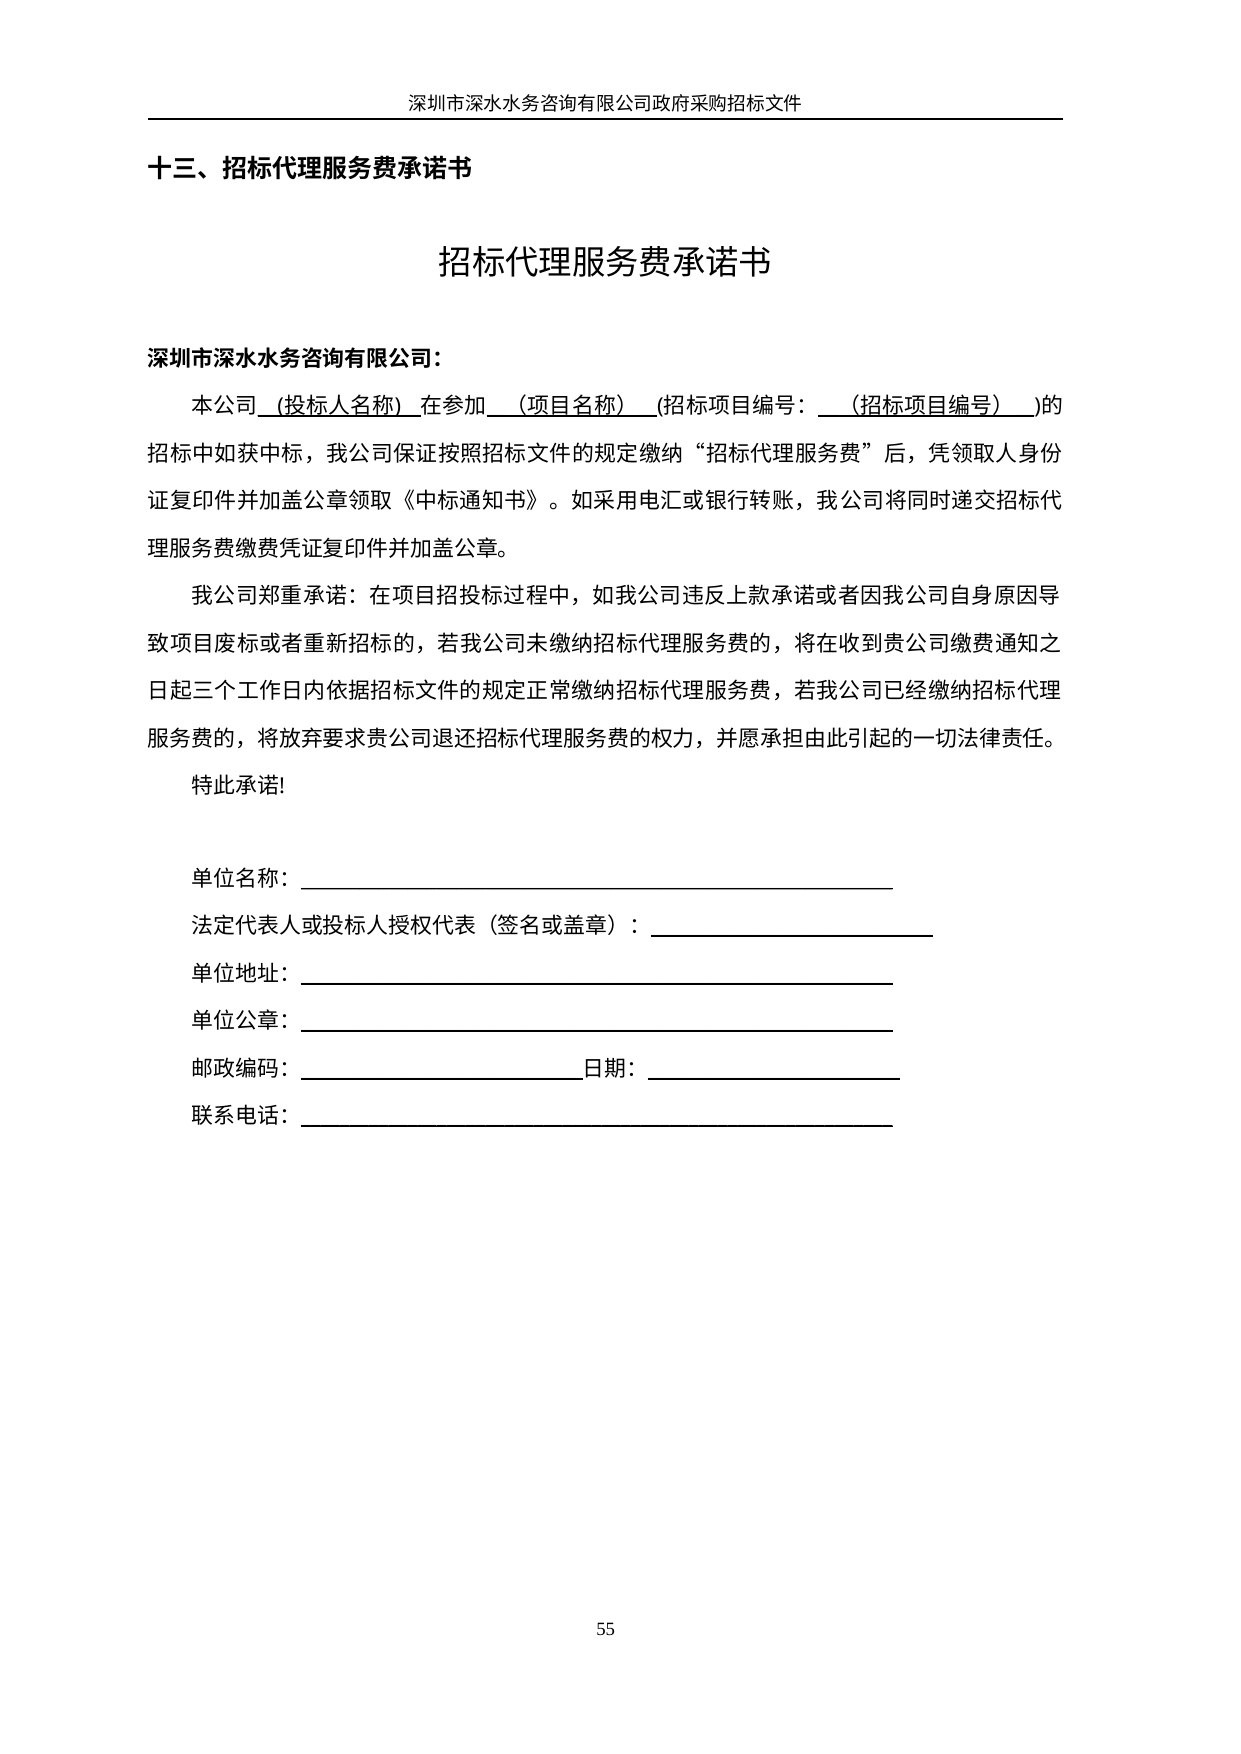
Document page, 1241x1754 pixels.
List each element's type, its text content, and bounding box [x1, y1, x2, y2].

text 特此承诺! [148, 768, 1063, 800]
text 联系电话：_____________________________________________________________ [148, 1098, 1063, 1130]
text 招标代理服务费承诺书 [148, 236, 1063, 284]
list 招标代理服务费承诺书 [148, 149, 1063, 185]
text 单位公章：_____________________________________________________________ [148, 1003, 1063, 1035]
text 单位名称：_____________________________________________________________ [148, 861, 1063, 892]
text 我公司郑重承诺：在项目招投标过程中，如我公司违反上款承诺或者因我公司自身原因导致项目废标或者重新招标的，若我公司未缴纳招标代理服务费的，将在收到贵公司缴费通知之日起三个工作日内依据招标文件的规定正常缴纳招标代理服务费，若我公司已经缴纳招标代理服务费的，将放弃要求贵公司退还招标代理服务费的权力，并愿承担由此引起的一切法律责任。 [148, 578, 1063, 752]
text 法定代表人或投标人授权代表（签名或盖章）：_____________________________ [148, 908, 1063, 940]
text 深圳市深水水务咨询有限公司： [148, 341, 1063, 372]
text 本公司__(投标人名称)__在参加__（项目名称）__(招标项目编号：__（招标项目编号）__)的招标中如获中标，我公司保证按照招标文件的规定缴纳“招标代理服务费”后，凭领取人身份证复印件并加盖公章领取《中标通知书》。如采用电汇或银行转账，我公司将同时递交招标代理服务费缴费凭证复印件并加盖公章。 [148, 388, 1063, 562]
text 单位地址：_____________________________________________________________ [148, 956, 1063, 987]
text 邮政编码：_____________________________日期：__________________________ [148, 1051, 1063, 1083]
